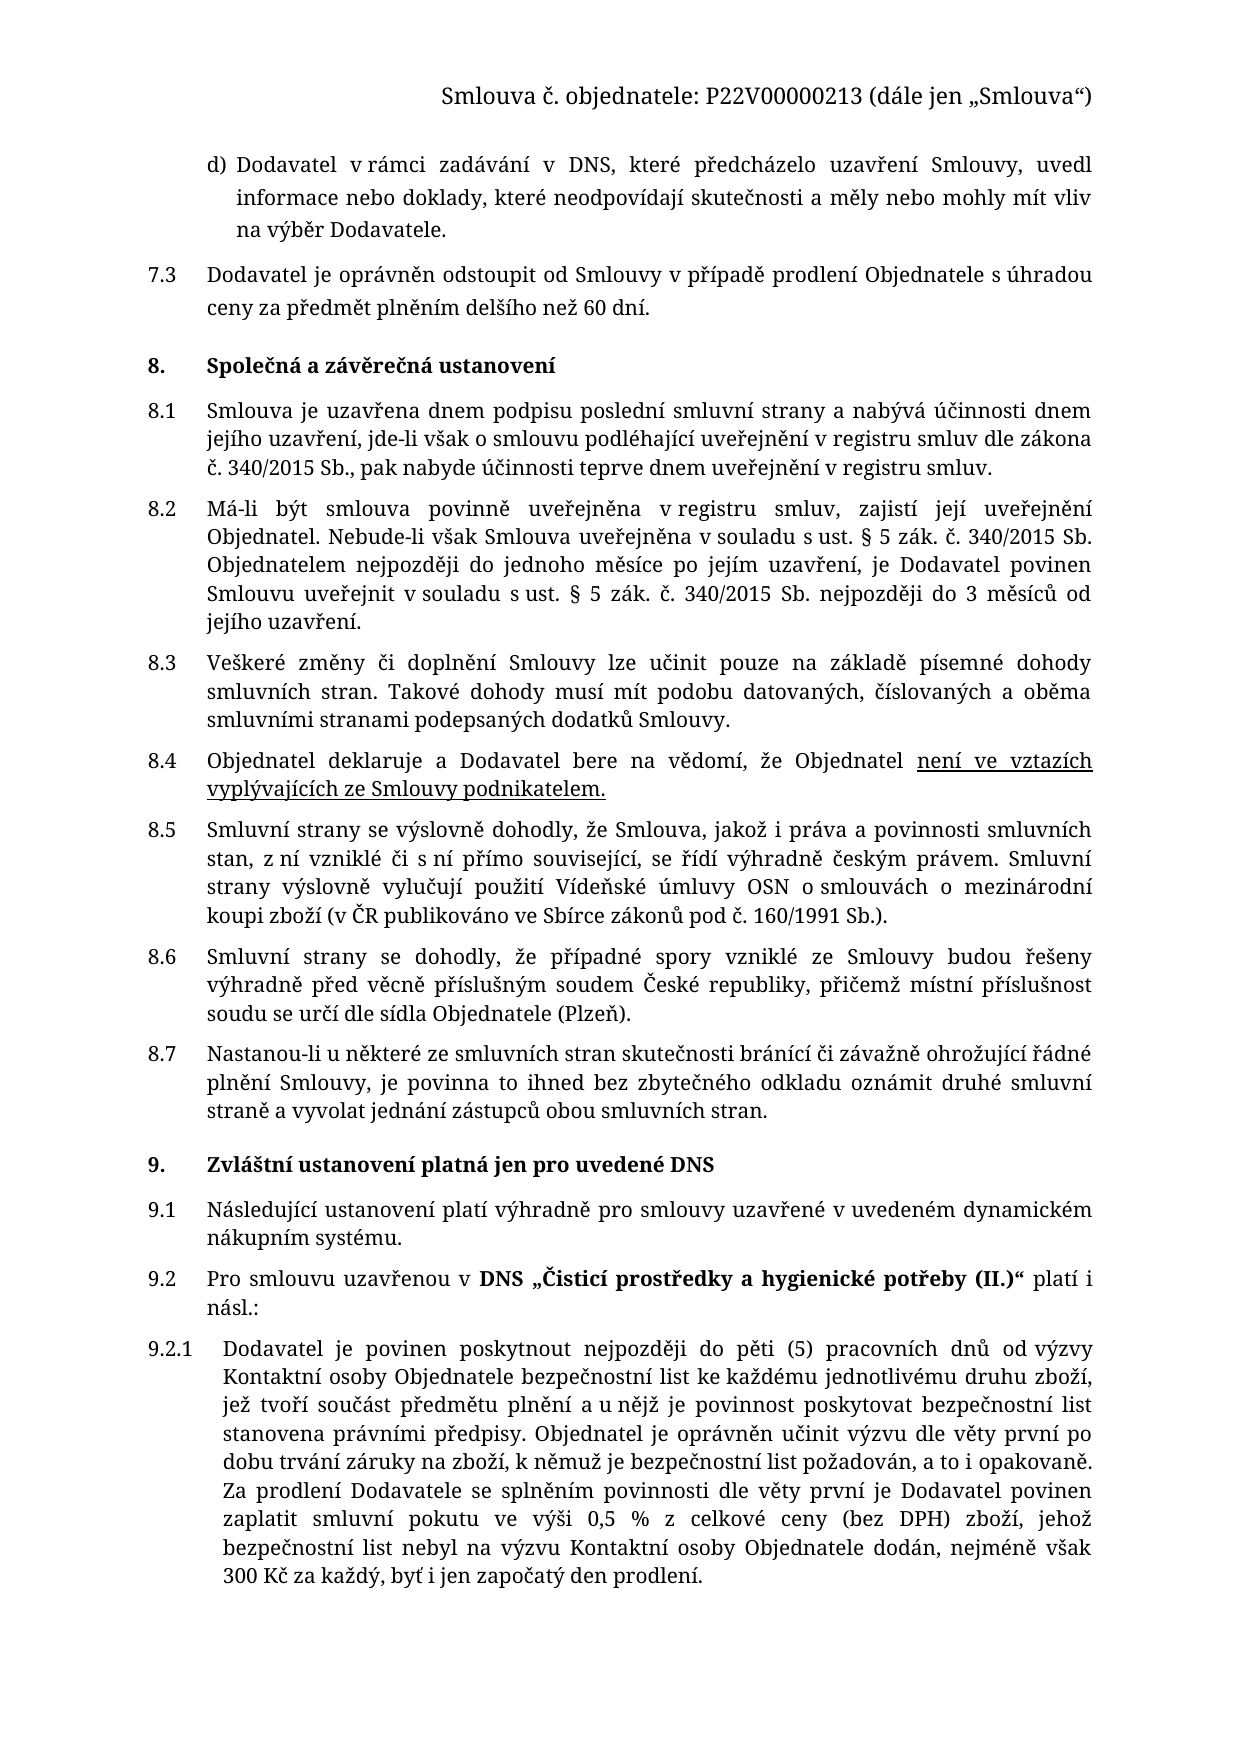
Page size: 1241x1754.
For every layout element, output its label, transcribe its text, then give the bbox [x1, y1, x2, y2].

list Dodavatel je povinen poskytnout nejpozději do pěti (5) pracovních dnů od výzvy Kontaktní osoby Objednatele bezpečnostní list ke každému jednotlivému druhu zboží, jež tvoří součást předmětu plnění a u nějž je povinnost poskytovat bezpečnostní list stanovena právními předpisy. Objednatel je oprávněn učinit výzvu dle věty první po dobu trvání záruky na zboží, k němuž je bezpečnostní list požadován, a to i opakovaně. Za prodlení Dodavatele se splněním povinnosti dle věty první je Dodavatel povinen zaplatit smluvní pokutu ve výši 0,5 % z celkové ceny (bez DPH) zboží, jehož bezpečnostní list nebyl na výzvu Kontaktní osoby Objednatele dodán, nejméně však 300 Kč za každý, byť i jen započatý den prodlení. [148, 1334, 1093, 1590]
list Objednatel deklaruje a Dodavatel bere na vědomí, že Objednatel není ve vztazích vyplývajících ze Smlouvy podnikatelem. [148, 746, 1093, 803]
list Pro smlouvu uzavřenou v DNS „Čisticí prostředky a hygienické potřeby (II.)“ platí i násl.: [148, 1264, 1093, 1321]
list Společná a závěrečná ustanovení [148, 351, 1093, 379]
list Zvláštní ustanovení platná jen pro uvedené DNS [148, 1150, 1093, 1178]
list Veškeré změny či doplnění Smlouvy lze učinit pouze na základě písemné dohody smluvních stran. Takové dohody musí mít podobu datovaných, číslovaných a oběma smluvními stranami podepsaných dodatků Smlouvy. [148, 648, 1093, 734]
list Nastanou-li u některé ze smluvních stran skutečnosti bránící či závažně ohrožující řádné plnění Smlouvy, je povinna to ihned bez zbytečného odkladu oznámit druhé smluvní straně a vyvolat jednání zástupců obou smluvních stran. [148, 1039, 1093, 1125]
list Dodavatel je oprávněn odstoupit od Smlouvy v případě prodlení Objednatele s úhradou ceny za předmět plněním delšího než 60 dní. [148, 261, 1093, 322]
list Smluvní strany se výslovně dohodly, že Smlouva, jakož i práva a povinnosti smluvních stan, z ní vzniklé či s ní přímo související, se řídí výhradně českým právem. Smluvní strany výslovně vylučují použití Vídeňské úmluvy OSN o smlouvách o mezinárodní koupi zboží (v ČR publikováno ve Sbírce zákonů pod č. 160/1991 Sb.). [148, 816, 1093, 929]
list Dodavatel v rámci zadávání v DNS, které předcházelo uzavření Smlouvy, uvedl informace nebo doklady, které neodpovídají skutečnosti a měly nebo mohly mít vliv na výběr Dodavatele. [207, 150, 1093, 244]
list Smluvní strany se dohodly, že případné spory vzniklé ze Smlouvy budou řešeny výhradně před věcně příslušným soudem České republiky, přičemž místní příslušnost soudu se určí dle sídla Objednatele (Plzeň). [148, 942, 1093, 1027]
list Smlouva je uzavřena dnem podpisu poslední smluvní strany a nabývá účinnosti dnem jejího uzavření, jde-li však o smlouvu podléhající uveřejnění v registru smluv dle zákona č. 340/2015 Sb., pak nabyde účinnosti teprve dnem uveřejnění v registru smluv. [148, 396, 1093, 481]
list Má-li být smlouva povinně uveřejněna v registru smluv, zajistí její uveřejnění Objednatel. Nebude-li však Smlouva uveřejněna v souladu s ust. § 5 zák. č. 340/2015 Sb. Objednatelem nejpozději do jednoho měsíce po jejím uzavření, je Dodavatel povinen Smlouvu uveřejnit v souladu s ust. § 5 zák. č. 340/2015 Sb. nejpozději do 3 měsíců od jejího uzavření. [148, 494, 1093, 636]
list Následující ustanovení platí výhradně pro smlouvy uzavřené v uvedeném dynamickém nákupním systému. [148, 1195, 1093, 1252]
